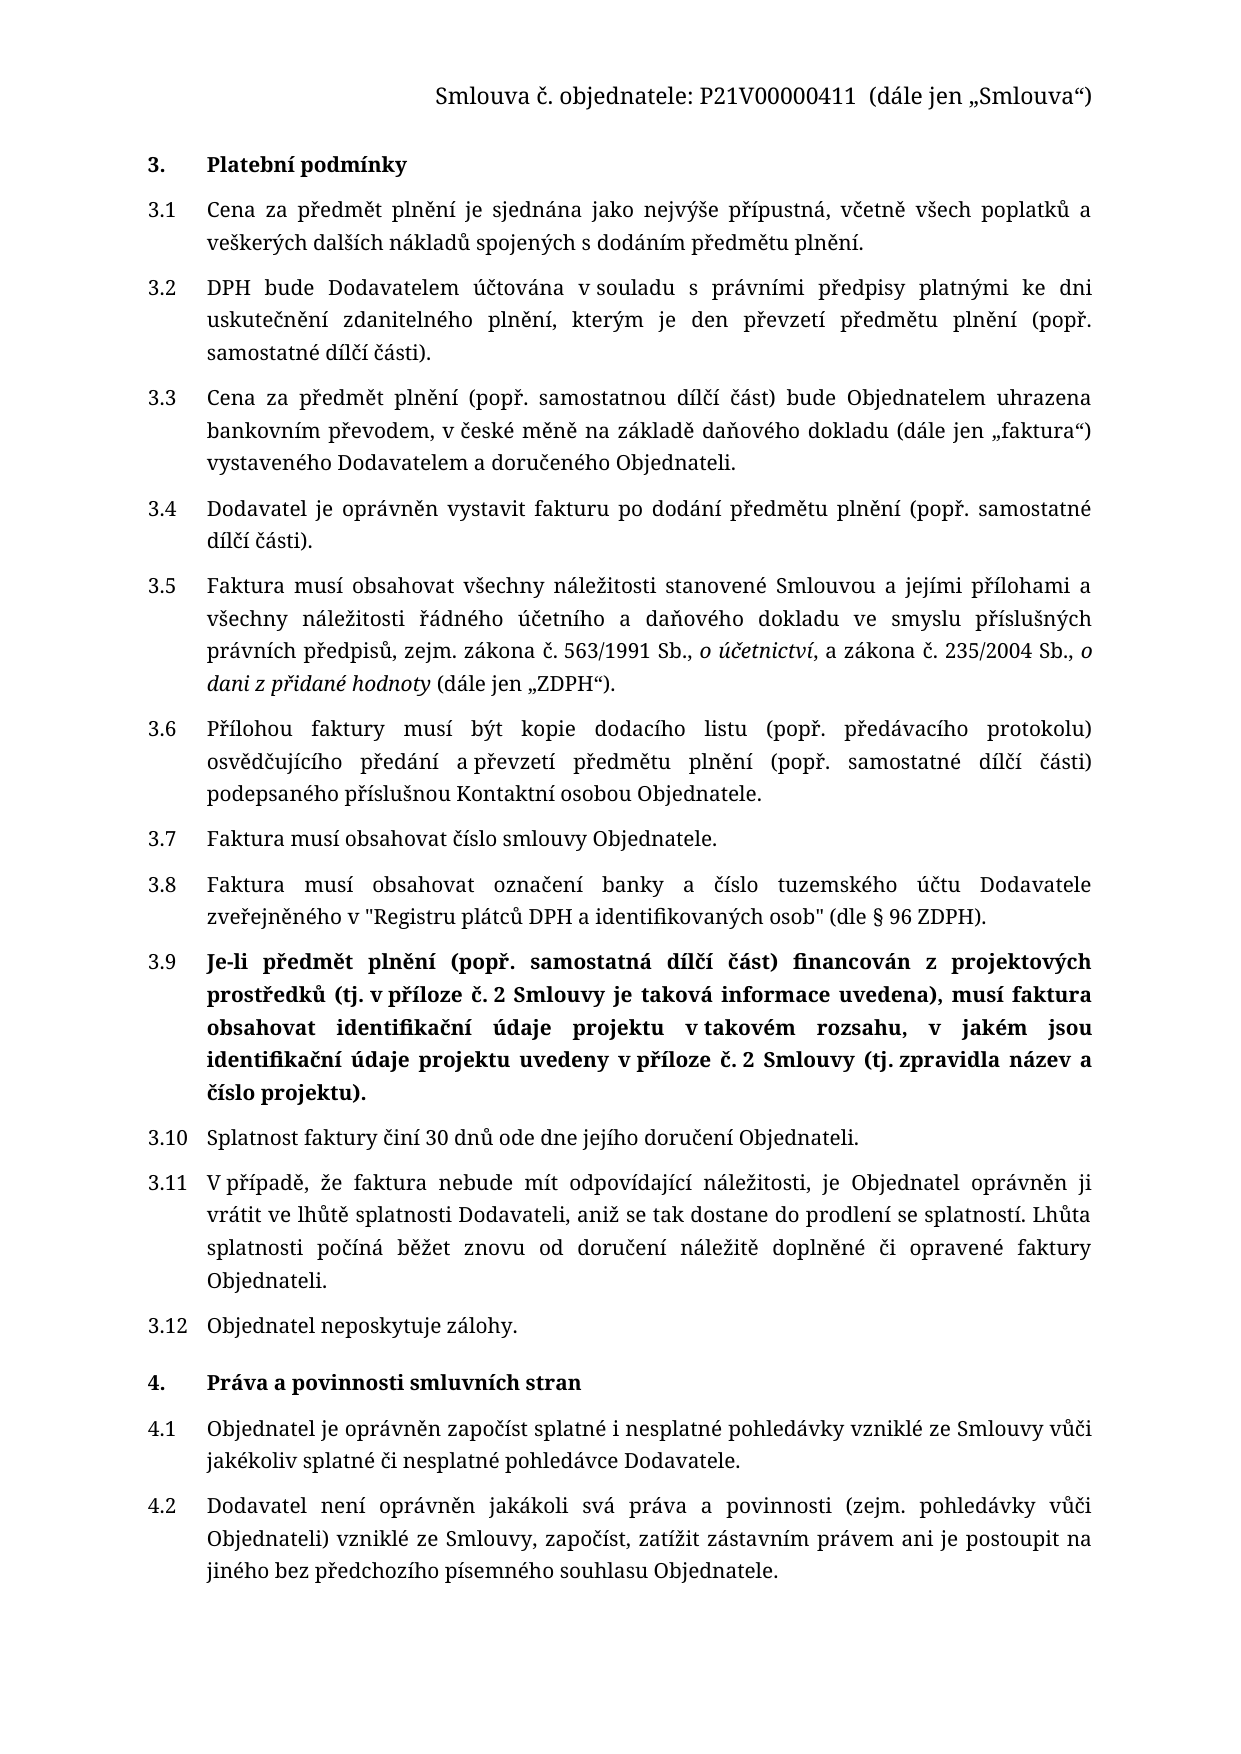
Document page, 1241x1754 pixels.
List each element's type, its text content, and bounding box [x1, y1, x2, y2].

list Práva a povinnosti smluvních stran [148, 1368, 1093, 1397]
list Cena za předmět plnění je sjednána jako nejvýše přípustná, včetně všech poplatků a veškerých dalších nákladů spojených s dodáním předmětu plnění. [148, 195, 1093, 256]
list Přílohou faktury musí být kopie dodacího listu (popř. předávacího protokolu) osvědčujícího předání a převzetí předmětu plnění (popř. samostatné dílčí části) podepsaného příslušnou Kontaktní osobou Objednatele. [148, 714, 1093, 808]
list Splatnost faktury činí 30 dnů ode dne jejího doručení Objednateli. [148, 1123, 1093, 1151]
list Faktura musí obsahovat označení banky a číslo tuzemského účtu Dodavatele zveřejněného v "Registru plátců DPH a identifikovaných osob" (dle § 96 ZDPH). [148, 870, 1093, 931]
list DPH bude Dodavatelem účtována v souladu s právními předpisy platnými ke dni uskutečnění zdanitelného plnění, kterým je den převzetí předmětu plnění (popř. samostatné dílčí části). [148, 273, 1093, 367]
list Je-li předmět plnění (popř. samostatná dílčí část) financován z projektových prostředků (tj. v příloze č. 2 Smlouvy je taková informace uvedena), musí faktura obsahovat identifikační údaje projektu v takovém rozsahu, v jakém jsou identifikační údaje projektu uvedeny v příloze č. 2 Smlouvy (tj. zpravidla název a číslo projektu). [148, 947, 1093, 1106]
list Faktura musí obsahovat číslo smlouvy Objednatele. [148, 824, 1093, 853]
list Faktura musí obsahovat všechny náležitosti stanovené Smlouvou a jejími přílohami a všechny náležitosti řádného účetního a daňového dokladu ve smyslu příslušných právních předpisů, zejm. zákona č. 563/1991 Sb., o účetnictví, a zákona č. 235/2004 Sb., o dani z přidané hodnoty (dále jen „ZDPH“). [148, 571, 1093, 698]
list V případě, že faktura nebude mít odpovídající náležitosti, je Objednatel oprávněn ji vrátit ve lhůtě splatnosti Dodavateli, aniž se tak dostane do prodlení se splatností. Lhůta splatnosti počíná běžet znovu od doručení náležitě doplněné či opravené faktury Objednateli. [148, 1168, 1093, 1294]
list Dodavatel je oprávněn vystavit fakturu po dodání předmětu plnění (popř. samostatné dílčí části). [148, 494, 1093, 555]
list Objednatel je oprávněn započíst splatné i nesplatné pohledávky vzniklé ze Smlouvy vůči jakékoliv splatné či nesplatné pohledávce Dodavatele. [148, 1414, 1093, 1475]
list Cena za předmět plnění (popř. samostatnou dílčí část) bude Objednatelem uhrazena bankovním převodem, v české měně na základě daňového dokladu (dále jen „faktura“) vystaveného Dodavatelem a doručeného Objednateli. [148, 383, 1093, 477]
list Platební podmínky [148, 150, 1093, 179]
list Objednatel neposkytuje zálohy. [148, 1311, 1093, 1339]
list Dodavatel není oprávněn jakákoli svá práva a povinnosti (zejm. pohledávky vůči Objednateli) vzniklé ze Smlouvy, započíst, zatížit zástavním právem ani je postoupit na jiného bez předchozího písemného souhlasu Objednatele. [148, 1491, 1093, 1585]
